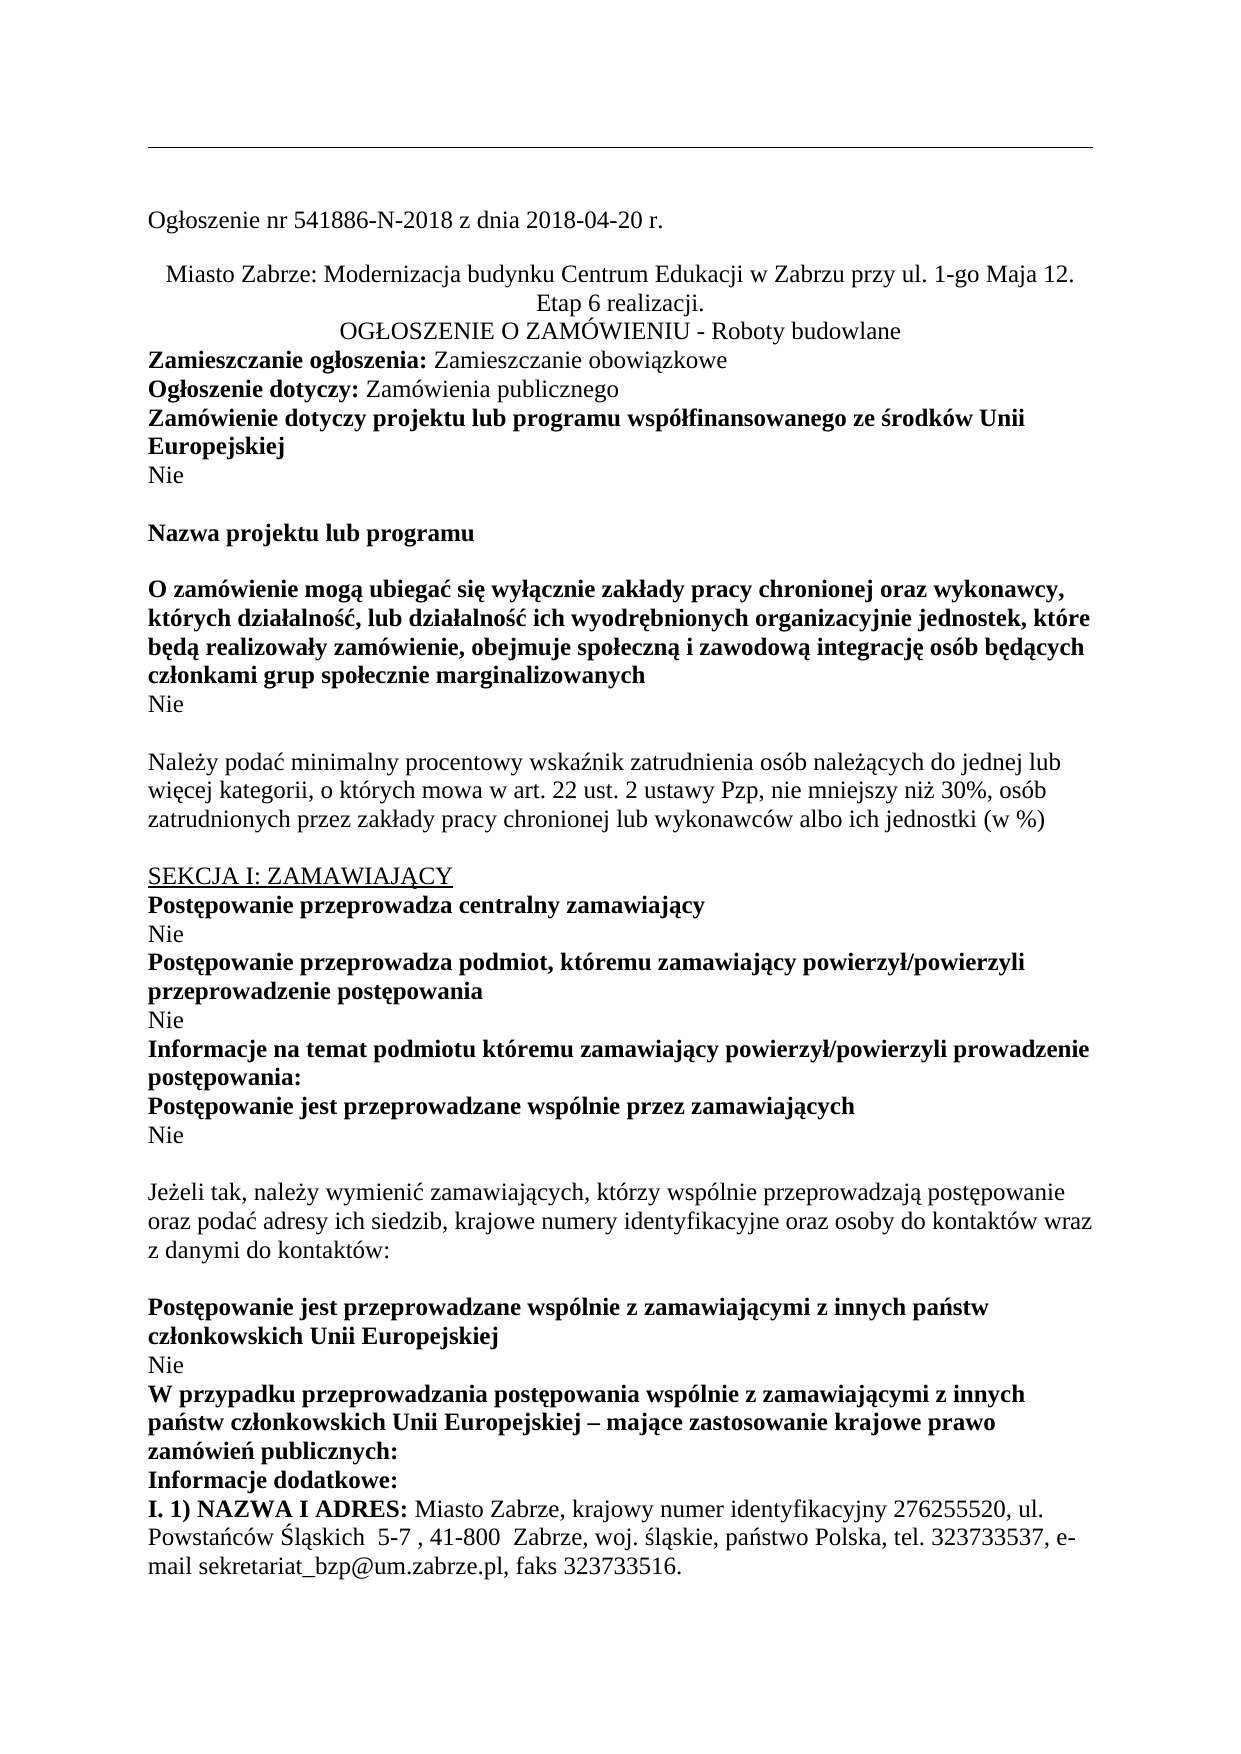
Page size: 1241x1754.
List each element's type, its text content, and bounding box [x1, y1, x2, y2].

text Ogłoszenie dotyczy: Zamówienia publicznego [148, 374, 1093, 403]
text Nie [148, 1350, 1093, 1379]
text Zamieszczanie ogłoszenia: Zamieszczanie obowiązkowe [148, 345, 1093, 374]
text Postępowanie przeprowadza podmiot, któremu zamawiający powierzył/powierzyli przeprowadzenie postępowania [148, 947, 1093, 1005]
text Postępowanie przeprowadza centralny zamawiający [148, 890, 1093, 919]
text O zamówienie mogą ubiegać się wyłącznie zakłady pracy chronionej oraz wykonawcy, których działalność, lub działalność ich wyodrębnionych organizacyjnie jednostek, które będą realizowały zamówienie, obejmuje społeczną i zawodową integrację osób będących członkami grup społecznie marginalizowanych [148, 574, 1093, 689]
text Jeżeli tak, należy wymienić zamawiających, którzy wspólnie przeprowadzają postępowanie oraz podać adresy ich siedzib, krajowe numery identyfikacyjne oraz osoby do kontaktów wraz z danymi do kontaktów: Postępowanie jest przeprowadzane wspólnie z zamawiającymi z innych państw członkowskich Unii Europejskiej [148, 1149, 1093, 1350]
text Nie [148, 1120, 1093, 1149]
text SEKCJA I: ZAMAWIAJĄCY [148, 861, 1093, 890]
text Nie [148, 689, 1093, 718]
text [148, 1494, 1093, 1580]
text Nie [148, 919, 1093, 947]
text Nie [148, 460, 1093, 489]
text Nazwa projektu lub programu [148, 489, 1093, 574]
text Informacje na temat podmiotu któremu zamawiający powierzył/powierzyli prowadzenie postępowania: Postępowanie jest przeprowadzane wspólnie przez zamawiających [148, 1034, 1093, 1120]
text Ogłoszenie nr 541886-N-2018 z dnia 2018-04-20 r. [148, 148, 1093, 234]
text Miasto Zabrze: Modernizacja budynku Centrum Edukacji w Zabrzu przy ul. 1-go Maja 12. Etap 6 realizacji. OGŁOSZENIE O ZAMÓWIENIU - Roboty budowlane [148, 259, 1093, 345]
text W przypadku przeprowadzania postępowania wspólnie z zamawiającymi z innych państw członkowskich Unii Europejskiej – mające zastosowanie krajowe prawo zamówień publicznych: Informacje dodatkowe: [148, 1379, 1093, 1494]
text Należy podać minimalny procentowy wskaźnik zatrudnienia osób należących do jednej lub więcej kategorii, o których mowa w art. 22 ust. 2 ustawy Pzp, nie mniejszy niż 30%, osób zatrudnionych przez zakłady pracy chronionej lub wykonawców albo ich jednostki (w %) [148, 718, 1093, 861]
text Nie [148, 1005, 1093, 1034]
text Zamówienie dotyczy projektu lub programu współfinansowanego ze środków Unii Europejskiej [148, 403, 1093, 460]
